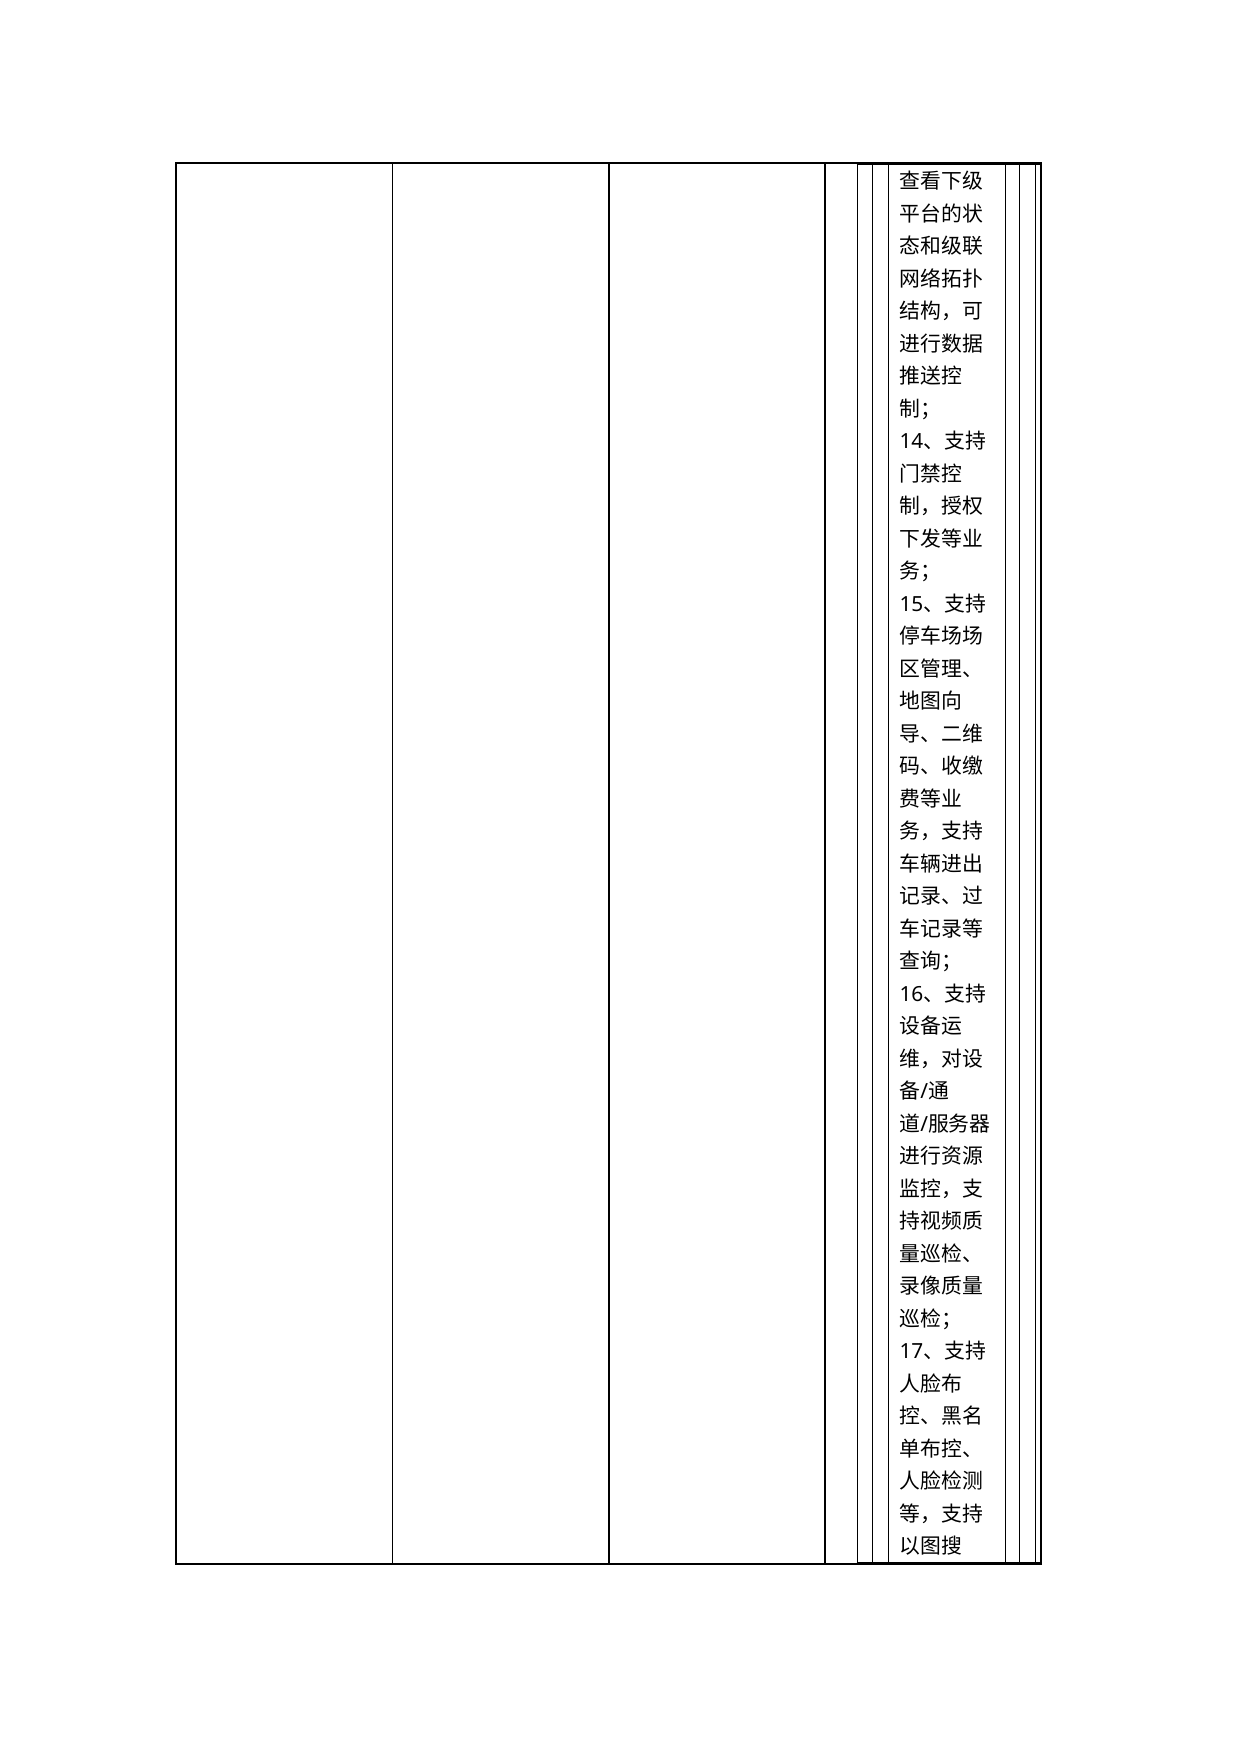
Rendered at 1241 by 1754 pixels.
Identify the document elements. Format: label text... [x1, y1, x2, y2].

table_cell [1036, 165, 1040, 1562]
table_cell [610, 164, 824, 1563]
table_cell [1020, 165, 1035, 1562]
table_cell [889, 165, 1005, 1562]
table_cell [1006, 165, 1019, 1562]
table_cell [873, 165, 888, 1562]
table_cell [826, 164, 857, 1563]
table_cell 1 [393, 164, 608, 1563]
table_cell [177, 164, 392, 1563]
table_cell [858, 165, 872, 1562]
